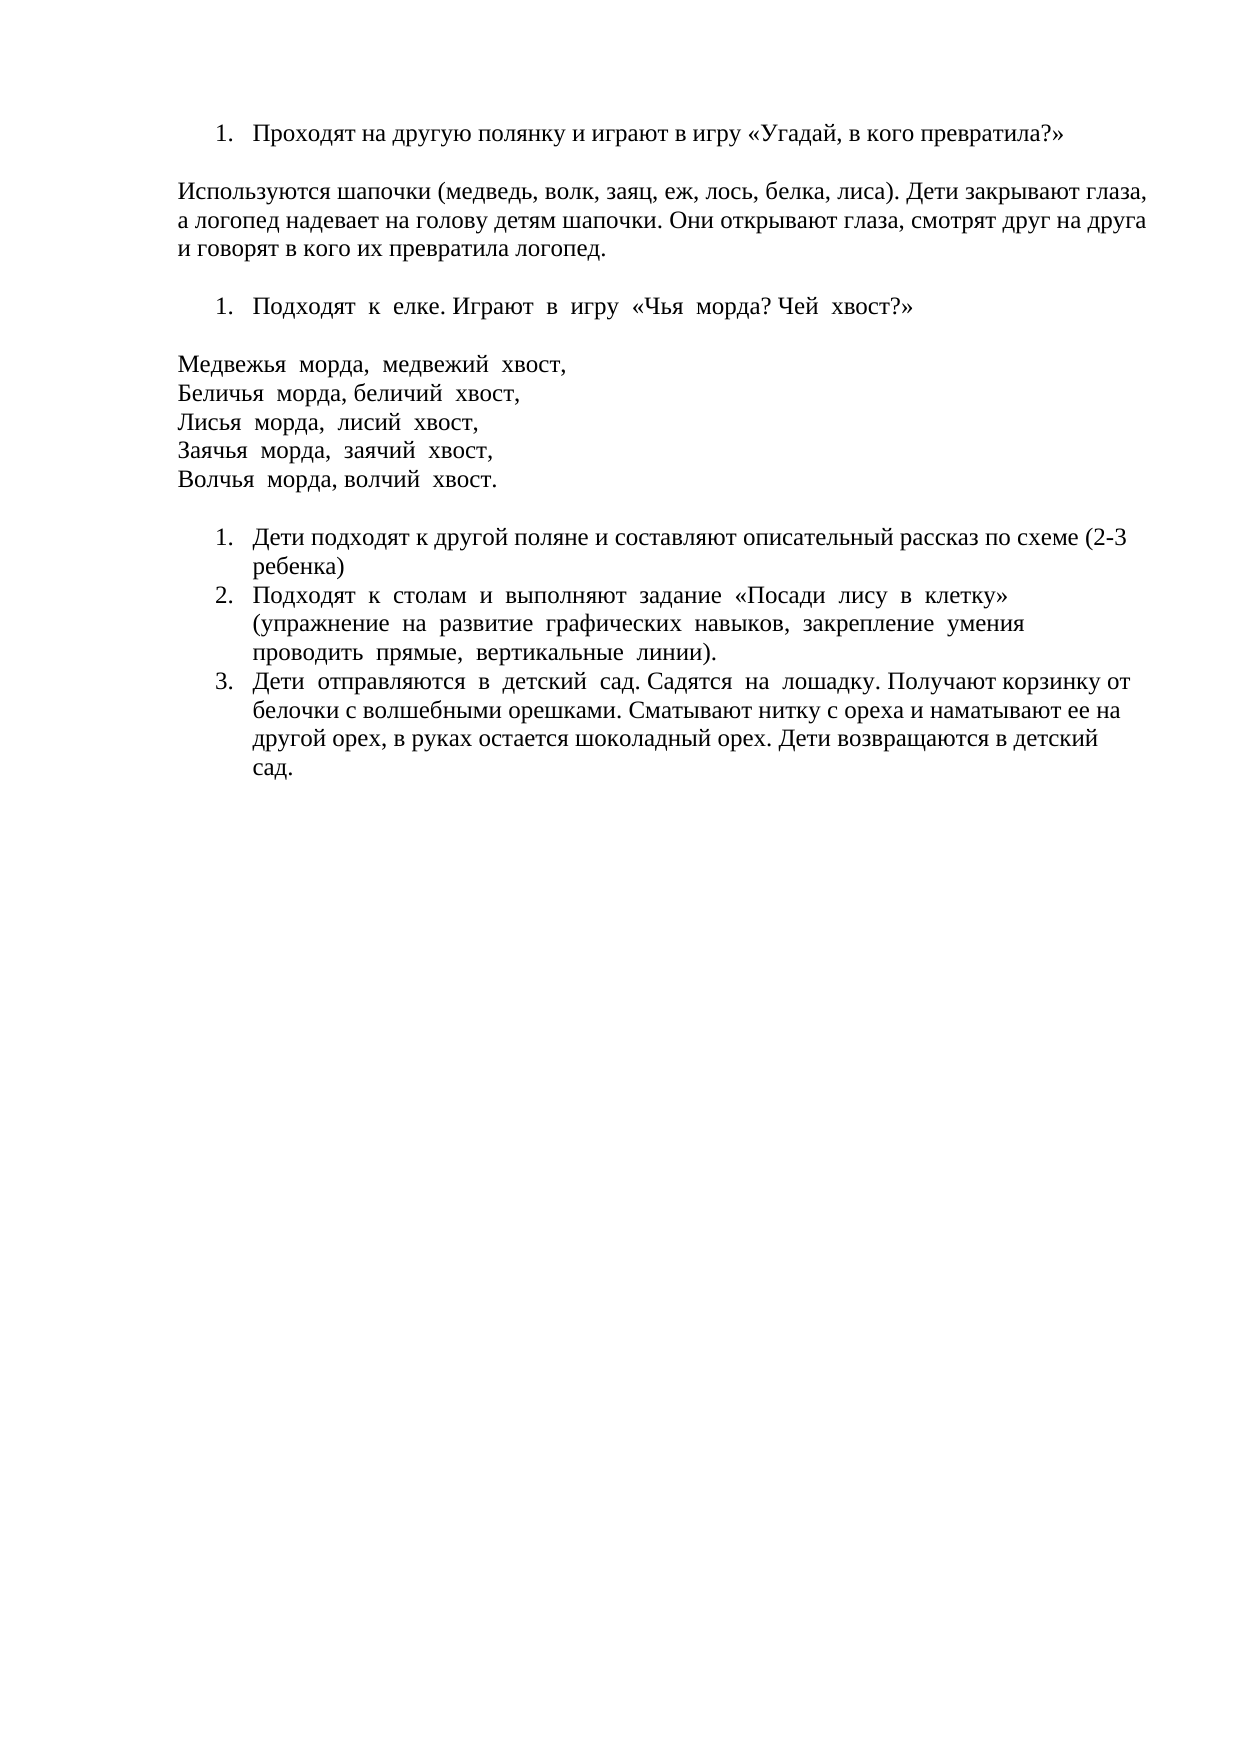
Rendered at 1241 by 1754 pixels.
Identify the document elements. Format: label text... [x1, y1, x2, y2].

list Подходят к столам и выполняют задание «Посади лису в клетку» (упражнение на развитие графических навыков, закрепление умения проводить прямые, вертикальные линии). [215, 580, 1152, 666]
list Проходят на другую полянку и играют в игру «Угадай, в кого превратила?» [215, 118, 1152, 147]
text Используются шапочки (медведь, волк, заяц, еж, лось, белка, лиса). Дети закрывают глаза, а логопед надевает на голову детям шапочки. Они открывают глаза, смотрят друг на друга и говорят в кого их превратила логопед. [177, 176, 1152, 262]
text Медвежья морда, медвежий хвост, Беличья морда, беличий хвост, Лисья морда, лисий хвост, Заячья морда, заячий хвост, Волчья морда, волчий хвост. [177, 349, 1152, 493]
list Подходят к елке. Играют в игру «Чья морда? Чей хвост?» [215, 291, 1152, 320]
list Дети подходят к другой поляне и составляют описательный рассказ по схеме (2-3 ребенка) [215, 522, 1152, 580]
list Дети отправляются в детский сад. Садятся на лошадку. Получают корзинку от белочки с волшебными орешками. Сматывают нитку с ореха и наматывают ее на другой орех, в руках остается шоколадный орех. Дети возвращаются в детский сад. [215, 666, 1152, 781]
